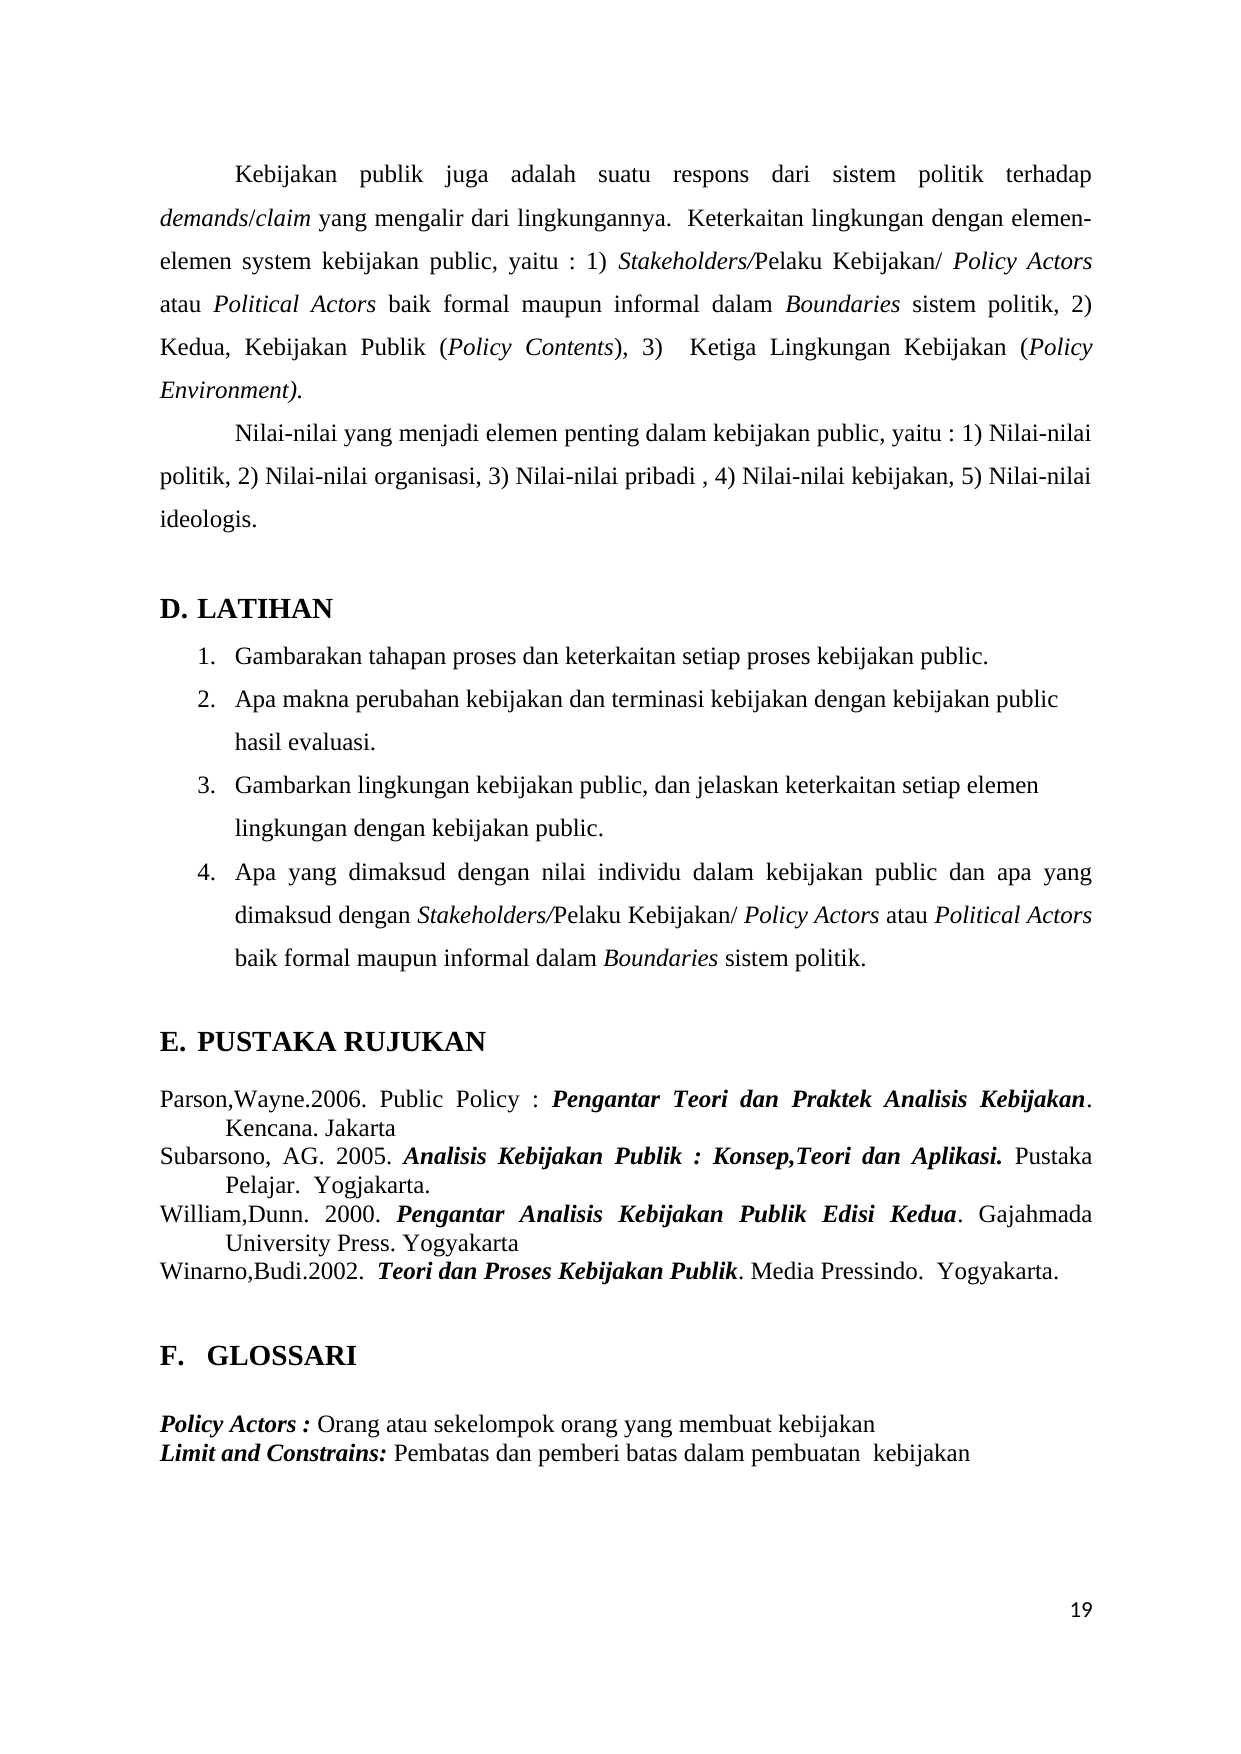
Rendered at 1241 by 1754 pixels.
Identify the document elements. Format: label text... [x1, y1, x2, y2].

text Parson,Wayne.2006. Public Policy : Pengantar Teori dan Praktek Analisis Kebijakan. Kencana. Jakarta [159, 1084, 1092, 1141]
list Apa yang dimaksud dengan nilai individu dalam kebijakan public dan apa yang dimaksud dengan Stakeholders/Pelaku Kebijakan/ Policy Actors atau Political Actors baik formal maupun informal dalam Boundaries sistem politik. [197, 857, 1092, 972]
text Subarsono, AG. 2005. Analisis Kebijakan Publik : Konsep,Teori dan Aplikasi. Pustaka Pelajar. Yogjakarta. [159, 1141, 1092, 1199]
text Policy Actors : Orang atau sekelompok orang yang membuat kebijakan [159, 1409, 1092, 1438]
list PUSTAKA RUJUKAN [159, 1024, 1092, 1058]
list Gambarakan tahapan proses dan keterkaitan setiap proses kebijakan public. [197, 641, 1092, 670]
text Nilai-nilai yang menjadi elemen penting dalam kebijakan public, yaitu : 1) Nilai-nilai politik, 2) Nilai-nilai organisasi, 3) Nilai-nilai pribadi , 4) Nilai-nilai kebijakan, 5) Nilai-nilai ideologis. [159, 418, 1092, 533]
list Gambarkan lingkungan kebijakan public, dan jelaskan keterkaitan setiap elemen lingkungan dengan kebijakan public. [197, 770, 1092, 842]
list GLOSSARI [159, 1338, 1092, 1372]
text Winarno,Budi.2002. Teori dan Proses Kebijakan Publik. Media Pressindo. Yogyakarta. [159, 1256, 1092, 1285]
list LATIHAN [159, 591, 1092, 624]
text Kebijakan publik juga adalah suatu respons dari sistem politik terhadap demands/claim yang mengalir dari lingkungannya. Keterkaitan lingkungan dengan elemen-elemen system kebijakan public, yaitu : 1) Stakeholders/Pelaku Kebijakan/ Policy Actors atau Political Actors baik formal maupun informal dalam Boundaries sistem politik, 2) Kedua, Kebijakan Publik (Policy Contents), 3) Ketiga Lingkungan Kebijakan (Policy Environment). [159, 159, 1092, 404]
list Apa makna perubahan kebijakan dan terminasi kebijakan dengan kebijakan public hasil evaluasi. [197, 684, 1092, 756]
text William,Dunn. 2000. Pengantar Analisis Kebijakan Publik Edisi Kedua. Gajahmada University Press. Yogyakarta [159, 1199, 1092, 1256]
text Limit and Constrains: Pembatas dan pemberi batas dalam pembuatan kebijakan [159, 1438, 1092, 1467]
